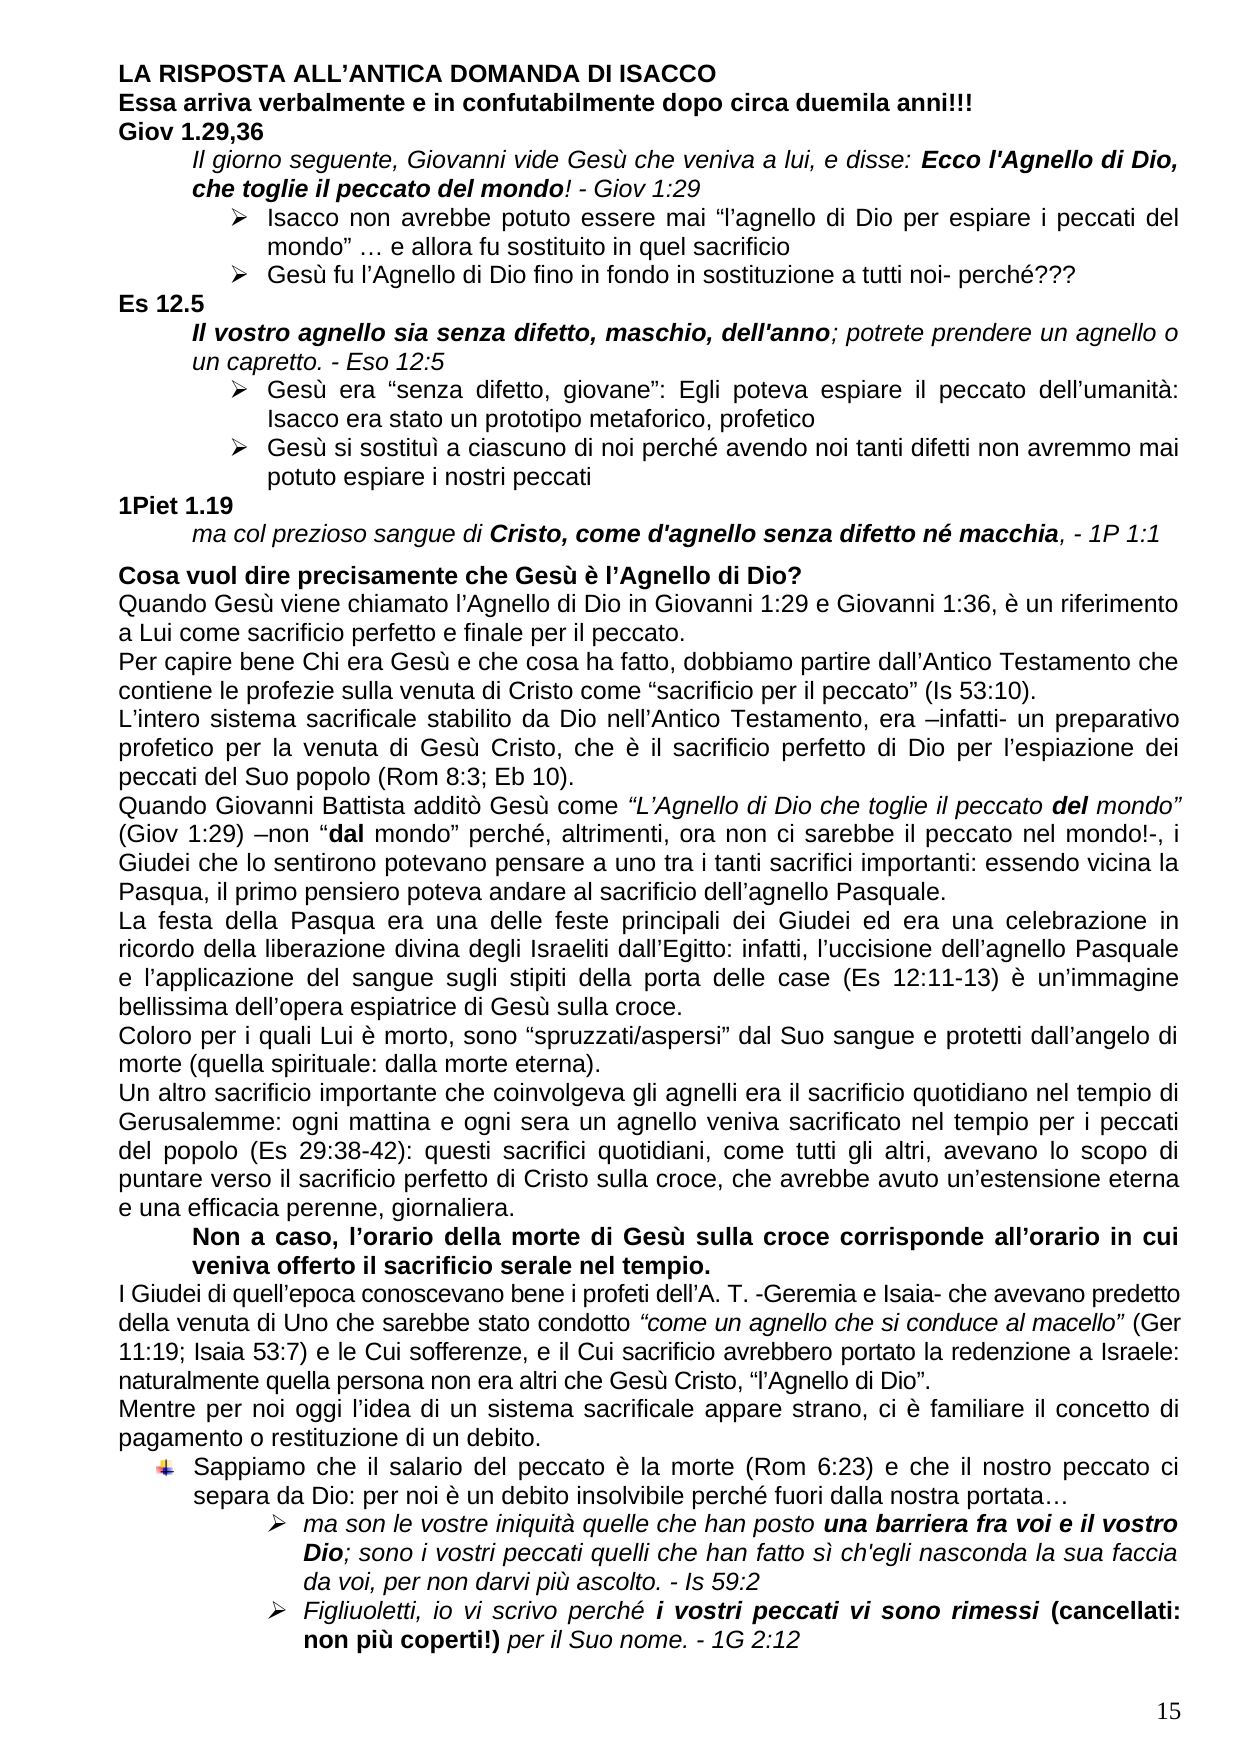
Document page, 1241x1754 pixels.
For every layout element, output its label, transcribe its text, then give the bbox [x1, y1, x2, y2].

text L’intero sistema sacrificale stabilito da Dio nell’Antico Testamento, era –infatti- un preparativo profetico per la venuta di Gesù Cristo, che è il sacrificio perfetto di Dio per l’espiazione dei peccati del Suo popolo (Rom 8:3; Eb 10). [118, 704, 1181, 791]
text La festa della Pasqua era una delle feste principali dei Giudei ed era una celebrazione in ricordo della liberazione divina degli Israeliti dall’Egitto: infatti, l’uccisione dell’agnello Pasquale e l’applicazione del sangue sugli stipiti della porta delle case (Es 12:11-13) è un’immagine bellissima dell’opera espiatrice di Gesù sulla croce. [118, 906, 1181, 1021]
text Cosa vuol dire precisamente che Gesù è l’Agnello di Dio? [118, 561, 1181, 589]
text LA RISPOSTA ALL’ANTICA DOMANDA DI ISACCO [118, 59, 1181, 88]
text Non a caso, l’orario della morte di Gesù sulla croce corrisponde all’orario in cui veniva offerto il sacrificio serale nel tempio. [192, 1222, 1181, 1279]
list Gesù fu l’Agnello di Dio fino in fondo in sostituzione a tutti noi- perché??? [229, 260, 1181, 289]
text Giov 1.29,36 [118, 117, 1181, 145]
list Figliuoletti, io vi scrivo perché i vostri peccati vi sono rimessi (cancellati: non più coperti!) per il Suo nome. - 1G 2:12 [266, 1596, 1181, 1653]
list ma son le vostre iniquità quelle che han posto una barriera fra voi e il vostro Dio; sono i vostri peccati quelli che han fatto sì ch'egli nasconda la sua faccia da voi, per non darvi più ascolto. - Is 59:2 [266, 1509, 1181, 1596]
list Gesù si sostituì a ciascuno di noi perché avendo noi tanti difetti non avremmo mai potuto espiare i nostri peccati [229, 433, 1181, 491]
text Un altro sacrificio importante che coinvolgeva gli agnelli era il sacrificio quotidiano nel tempio di Gerusalemme: ogni mattina e ogni sera un agnello veniva sacrificato nel tempio per i peccati del popolo (Es 29:38-42): questi sacrifici quotidiani, come tutti gli altri, avevano lo scopo di puntare verso il sacrificio perfetto di Cristo sulla croce, che avrebbe avuto un’estensione eterna e una efficacia perenne, giornaliera. [118, 1078, 1181, 1222]
text Il giorno seguente, Giovanni vide Gesù che veniva a lui, e disse: Ecco l'Agnello di Dio, che toglie il peccato del mondo! - Giov 1:29 [192, 145, 1181, 203]
list Gesù era “senza difetto, giovane”: Egli poteva espiare il peccato dell’umanità: Isacco era stato un prototipo metaforico, profetico [229, 376, 1181, 433]
text 1Piet 1.19 [118, 491, 1181, 519]
picture [156, 1458, 174, 1476]
text Es 12.5 [118, 289, 1181, 318]
text Quando Gesù viene chiamato l’Agnello di Dio in Giovanni 1:29 e Giovanni 1:36, è un riferimento a Lui come sacrificio perfetto e finale per il peccato. [118, 589, 1181, 647]
list Sappiamo che il salario del peccato è la morte (Rom 6:23) e che il nostro peccato ci separa da Dio: per noi è un debito insolvibile perché fuori dalla nostra portata… [156, 1452, 1181, 1509]
text Coloro per i quali Lui è morto, sono “spruzzati/aspersi” dal Suo sangue e protetti dall’angelo di morte (quella spirituale: dalla morte eterna). [118, 1021, 1181, 1078]
text Per capire bene Chi era Gesù e che cosa ha fatto, dobbiamo partire dall’Antico Testamento che contiene le profezie sulla venuta di Cristo come “sacrificio per il peccato” (Is 53:10). [118, 647, 1181, 704]
text Essa arriva verbalmente e in confutabilmente dopo circa duemila anni!!! [118, 88, 1181, 117]
text I Giudei di quell’epoca conoscevano bene i profeti dell’A. T. -Geremia e Isaia- che avevano predetto della venuta di Uno che sarebbe stato condotto “come un agnello che si conduce al macello” (Ger 11:19; Isaia 53:7) e le Cui sofferenze, e il Cui sacrificio avrebbero portato la redenzione a Israele: naturalmente quella persona non era altri che Gesù Cristo, “l’Agnello di Dio”. [118, 1279, 1181, 1394]
text Mentre per noi oggi l’idea di un sistema sacrificale appare strano, ci è familiare il concetto di pagamento o restituzione di un debito. [118, 1394, 1181, 1452]
text ma col prezioso sangue di Cristo, come d'agnello senza difetto né macchia, - 1P 1:1 [192, 519, 1181, 548]
text Quando Giovanni Battista additò Gesù come “L’Agnello di Dio che toglie il peccato del mondo” (Giov 1:29) –non “dal mondo” perché, altrimenti, ora non ci sarebbe il peccato nel mondo!-, i Giudei che lo sentirono potevano pensare a uno tra i tanti sacrifici importanti: essendo vicina la Pasqua, il primo pensiero poteva andare al sacrificio dell’agnello Pasquale. [118, 791, 1181, 906]
text Il vostro agnello sia senza difetto, maschio, dell'anno; potrete prendere un agnello o un capretto. - Eso 12:5 [192, 318, 1181, 376]
list Isacco non avrebbe potuto essere mai “l’agnello di Dio per espiare i peccati del mondo” … e allora fu sostituito in quel sacrificio [229, 203, 1181, 260]
